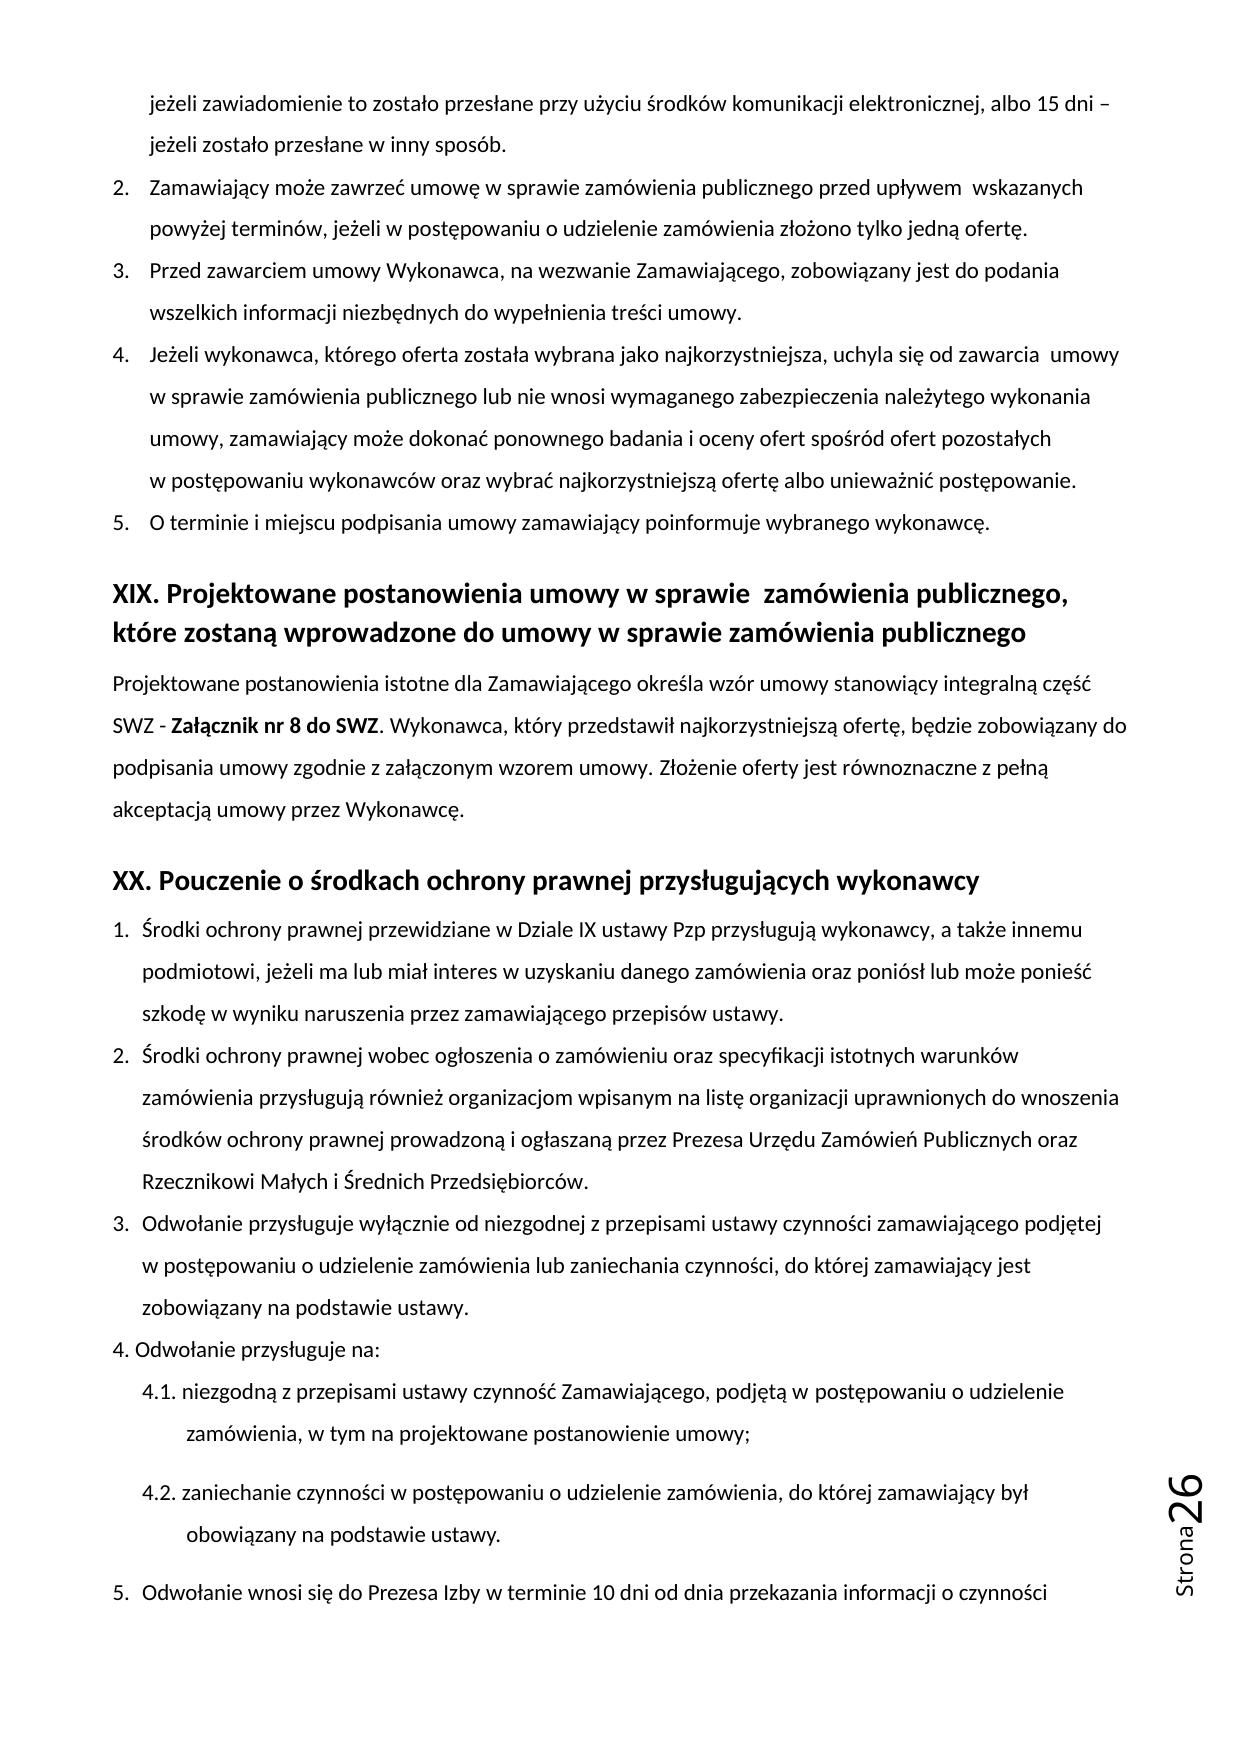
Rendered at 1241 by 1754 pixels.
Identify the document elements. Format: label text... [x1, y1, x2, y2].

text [112, 1578, 1128, 1606]
text 4.1. niezgodną z przepisami ustawy czynność Zamawiającego, podjętą w postępowaniu o udzielenie zamówienia, w tym na projektowane postanowienie umowy; [142, 1377, 1128, 1447]
list Środki ochrony prawnej przewidziane w Dziale IX ustawy Pzp przysługują wykonawcy, a także innemu podmiotowi, jeżeli ma lub miał interes w uzyskaniu danego zamówienia oraz poniósł lub może ponieść szkodę w wyniku naruszenia przez zamawiającego przepisów ustawy. [112, 915, 1128, 1027]
text Projektowane postanowienia istotne dla Zamawiającego określa wzór umowy stanowiący integralną część SWZ - Załącznik nr 8 do SWZ. Wykonawca, który przedstawił najkorzystniejszą ofertę, będzie zobowiązany do podpisania umowy zgodnie z załączonym wzorem umowy. Złożenie oferty jest równoznaczne z pełną akceptacją umowy przez Wykonawcę. [112, 669, 1128, 823]
text 2. Środki ochrony prawnej wobec ogłoszenia o zamówieniu oraz specyfikacji istotnych warunków zamówienia przysługują również organizacjom wpisanym na listę organizacji uprawnionych do wnoszenia środków ochrony prawnej prowadzoną i ogłaszaną przez Prezesa Urzędu Zamówień Publicznych oraz Rzecznikowi Małych i Średnich Przedsiębiorców. [112, 1041, 1128, 1195]
text 4. Odwołanie przysługuje na: [112, 1335, 1128, 1363]
list O terminie i miejscu podpisania umowy zamawiający poinformuje wybranego wykonawcę. [112, 508, 1128, 536]
text 3. Odwołanie przysługuje wyłącznie od niezgodnej z przepisami ustawy czynności zamawiającego podjętej w postępowaniu o udzielenie zamówienia lub zaniechania czynności, do której zamawiający jest zobowiązany na podstawie ustawy. [112, 1209, 1128, 1321]
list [112, 89, 1128, 159]
list Zamawiający może zawrzeć umowę w sprawie zamówienia publicznego przed upływem wskazanych powyżej terminów, jeżeli w postępowaniu o udzielenie zamówienia złożono tylko jedną ofertę. [112, 173, 1128, 243]
list Jeżeli wykonawca, którego oferta została wybrana jako najkorzystniejsza, uchyla się od zawarcia umowy w sprawie zamówienia publicznego lub nie wnosi wymaganego zabezpieczenia należytego wykonania umowy, zamawiający może dokonać ponownego badania i oceny ofert spośród ofert pozostałych w postępowaniu wykonawców oraz wybrać najkorzystniejszą ofertę albo unieważnić postępowanie. [112, 341, 1128, 494]
text 4.2. zaniechanie czynności w postępowaniu o udzielenie zamówienia, do której zamawiający był obowiązany na podstawie ustawy. [142, 1478, 1128, 1548]
list Przed zawarciem umowy Wykonawca, na wezwanie Zamawiającego, zobowiązany jest do podania wszelkich informacji niezbędnych do wypełnienia treści umowy. [112, 257, 1128, 327]
subtitle XX. Pouczenie o środkach ochrony prawnej przysługujących wykonawcy [112, 862, 1128, 897]
text XIX. Projektowane postanowienia umowy w sprawie zamówienia publicznego, które zostaną wprowadzone do umowy w sprawie zamówienia publicznego [112, 575, 1128, 649]
